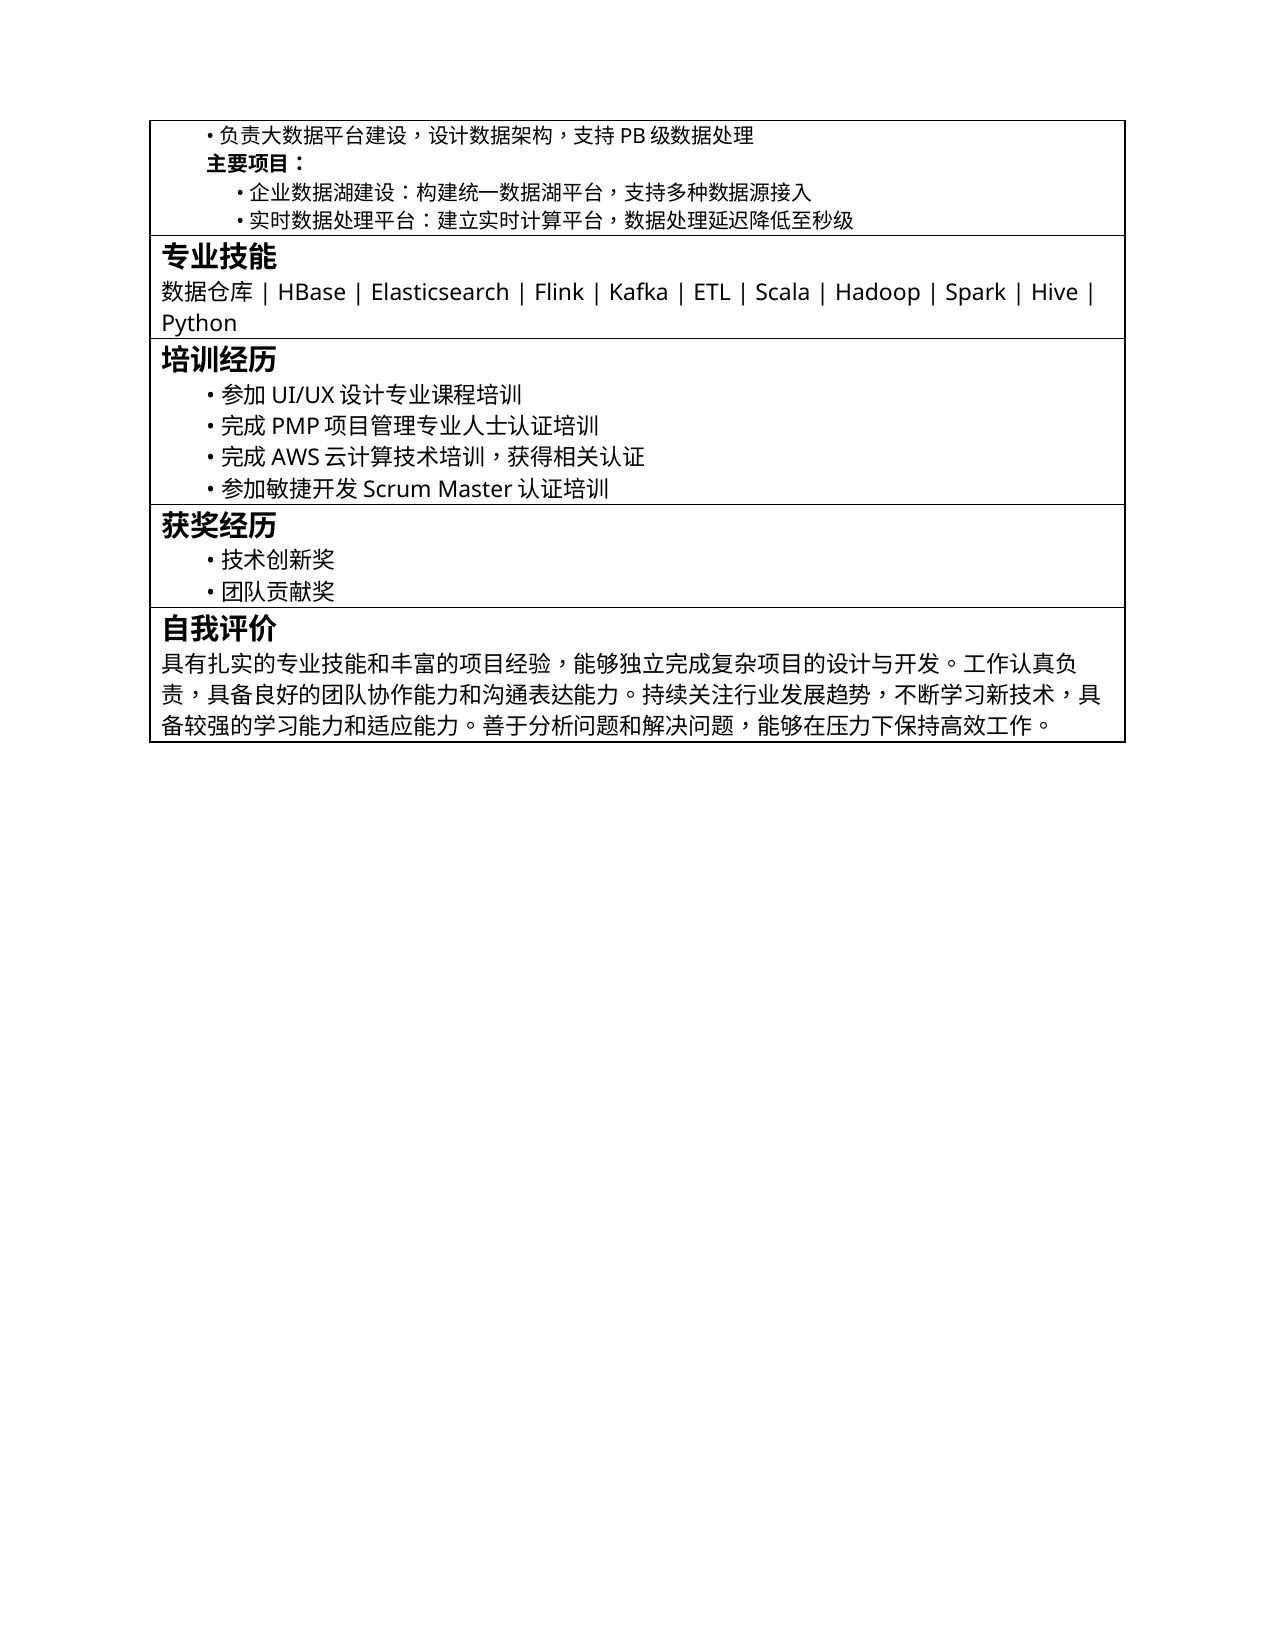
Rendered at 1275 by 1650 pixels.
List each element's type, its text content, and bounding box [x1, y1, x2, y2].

table_cell 自我评价 具有扎实的专业技能和丰富的项目经验，能够独立完成复杂项目的设计与开发。工作认真负责，具备良好的团队协作能力和沟通表达能力。持续关注行业发展趋势，不断学习新技术，具备较强的学习能力和适应能力。善于分析问题和解决问题，能够在压力下保持高效工作。 [151, 608, 1124, 741]
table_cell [151, 121, 1124, 235]
table_cell 获奖经历 • 技术创新奖 • 团队贡献奖 [151, 505, 1124, 607]
table_cell 专业技能 数据仓库 | HBase | Elasticsearch | Flink | Kafka | ETL | Scala | Hadoop | Spark | Hive | Python [151, 236, 1124, 338]
table_cell 培训经历 • 参加UI/UX设计专业课程培训 • 完成PMP项目管理专业人士认证培训 • 完成AWS云计算技术培训，获得相关认证 • 参加敏捷开发Scrum Master认证培训 [151, 339, 1124, 504]
